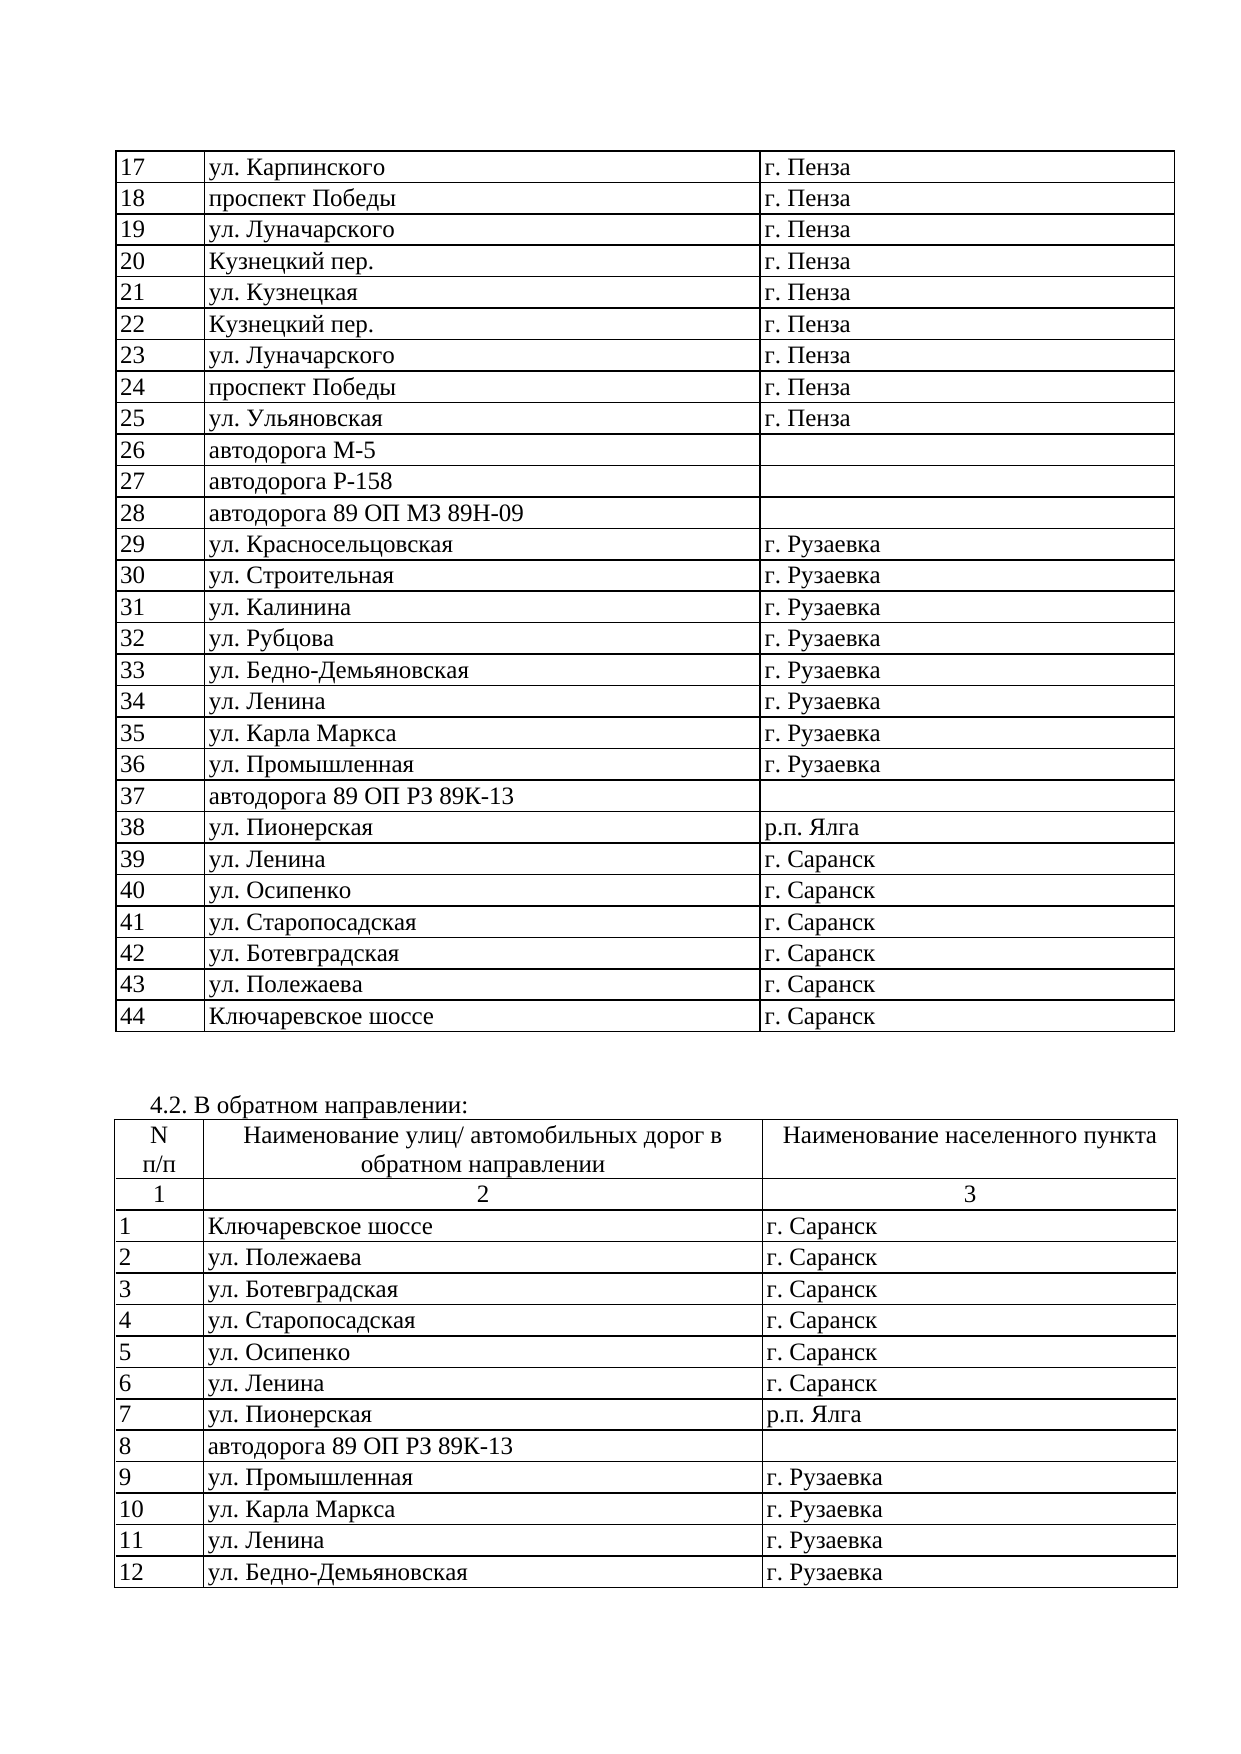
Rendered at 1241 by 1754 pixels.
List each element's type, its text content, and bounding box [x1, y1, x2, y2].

table_cell Ключаревское шоссе [205, 1001, 759, 1031]
table_cell г. Рузаевка [761, 592, 1174, 622]
table_cell ул. Ленина [205, 844, 759, 873]
table_cell ул. Осипенко [205, 875, 759, 905]
table_cell г. Пенза [761, 340, 1174, 370]
table_cell г. Рузаевка [763, 1461, 1177, 1492]
table_cell 24 [117, 372, 204, 402]
table_cell 32 [117, 623, 204, 653]
table_cell г. Саранск [763, 1335, 1177, 1366]
table_cell г. Пенза [761, 309, 1174, 339]
table_cell 44 [117, 1001, 204, 1031]
table_cell г. Рузаевка [761, 529, 1174, 559]
table_cell р.п. Ялга [761, 812, 1174, 842]
table_cell 28 [117, 498, 204, 527]
table_cell г. Саранск [761, 844, 1174, 873]
table_cell г. Саранск [761, 875, 1174, 905]
table_cell 33 [117, 655, 204, 685]
table_cell 21 [117, 277, 204, 307]
table_cell г. Рузаевка [763, 1555, 1177, 1587]
table_cell ул. Карпинского [205, 152, 759, 181]
table_cell ул. Пионерская [205, 812, 759, 842]
table_cell 2 [115, 1242, 203, 1272]
table_cell [761, 435, 1174, 464]
table_cell ул. Ботевградская [205, 938, 759, 968]
table_cell 35 [117, 718, 204, 748]
table_cell ул. Осипенко [204, 1337, 762, 1366]
table_cell ул. Ульяновская [205, 403, 759, 433]
table_cell ул. Ленина [204, 1368, 762, 1398]
table_cell 22 [117, 309, 204, 339]
table_cell 38 [117, 812, 204, 842]
table_cell ул. Старопосадская [205, 907, 759, 936]
table_cell р.п. Ялга [763, 1398, 1177, 1429]
table_cell автодорога 89 ОП РЗ 89К-13 [204, 1431, 762, 1461]
table_cell г. Пенза [761, 246, 1174, 276]
table_cell г. Саранск [763, 1366, 1177, 1398]
table_cell г. Саранск [761, 907, 1174, 936]
table_cell 5 [115, 1336, 203, 1366]
table_cell ул. Кузнецкая [205, 277, 759, 307]
table_cell ул. Ленина [204, 1525, 762, 1555]
table_header Наименование населенного пункта [763, 1120, 1177, 1178]
table_cell г. Рузаевка [761, 718, 1174, 748]
table_cell автодорога 89 ОП МЗ 89Н-09 [205, 498, 759, 527]
table_cell 8 [115, 1430, 203, 1461]
table_cell Кузнецкий пер. [205, 309, 759, 339]
table_cell 1 [115, 1179, 203, 1209]
table_cell г. Саранск [761, 938, 1174, 968]
table_cell автодорога М-5 [205, 435, 759, 464]
table_cell ул. Пионерская [204, 1400, 762, 1429]
table_cell [761, 781, 1174, 811]
table_cell г. Рузаевка [761, 623, 1174, 653]
table_cell [763, 1429, 1177, 1461]
table_cell 27 [117, 466, 204, 496]
table_cell 3 [763, 1178, 1177, 1209]
table_cell г. Саранск [763, 1209, 1177, 1241]
table_header N п/п [115, 1120, 203, 1178]
text 4.2. В обратном направлении: [150, 1090, 1090, 1119]
table_cell ул. Луначарского [205, 340, 759, 370]
table_cell [761, 466, 1174, 496]
table_cell 17 [117, 152, 204, 181]
table_cell проспект Победы [205, 372, 759, 402]
table_cell ул. Бедно-Демьяновская [205, 655, 759, 685]
table_cell ул. Промышленная [204, 1462, 762, 1492]
table_cell 25 [117, 403, 204, 433]
table_cell ул. Ленина [205, 686, 759, 716]
table_cell 20 [117, 246, 204, 276]
table_cell 31 [117, 592, 204, 622]
table_cell Кузнецкий пер. [205, 246, 759, 276]
table_cell 4 [115, 1305, 203, 1335]
table_cell 39 [117, 844, 204, 873]
table_cell 23 [117, 340, 204, 370]
table_cell г. Рузаевка [763, 1524, 1177, 1555]
table_cell ул. Красносельцовская [205, 529, 759, 559]
table_cell г. Саранск [761, 970, 1174, 999]
table_cell ул. Старопосадская [204, 1305, 762, 1335]
table_cell ул. Строительная [205, 561, 759, 590]
table_cell ул. Луначарского [205, 215, 759, 244]
table_cell г. Пенза [761, 403, 1174, 433]
table_cell г. Пенза [761, 372, 1174, 402]
table_cell автодорога Р-158 [205, 466, 759, 496]
table_cell г. Рузаевка [761, 561, 1174, 590]
table_cell 1 [115, 1210, 203, 1241]
table_cell 37 [117, 781, 204, 811]
table_cell Ключаревское шоссе [204, 1211, 762, 1241]
table_cell 12 [115, 1556, 203, 1587]
table_cell г. Пенза [761, 152, 1174, 181]
table_cell г. Саранск [761, 1001, 1174, 1031]
table_cell г. Пенза [761, 215, 1174, 244]
table_cell г. Саранск [763, 1304, 1177, 1335]
table_cell 29 [117, 529, 204, 559]
table_cell 34 [117, 686, 204, 716]
table_cell г. Саранск [763, 1272, 1177, 1303]
table_cell 11 [115, 1525, 203, 1555]
table_cell 2 [204, 1179, 762, 1209]
table_cell ул. Калинина [205, 592, 759, 622]
table_cell г. Пенза [761, 183, 1174, 213]
table_cell 30 [117, 561, 204, 590]
table_cell 42 [117, 938, 204, 968]
table_cell 40 [117, 875, 204, 905]
table_cell ул. Ботевградская [204, 1274, 762, 1303]
table_cell 19 [117, 215, 204, 244]
table_cell 43 [117, 970, 204, 999]
table_cell ул. Бедно-Демьяновская [204, 1557, 762, 1587]
table_cell 3 [115, 1273, 203, 1303]
table_header Наименование улиц/ автомобильных дорог в обратном направлении [204, 1120, 762, 1178]
table_cell 18 [117, 183, 204, 213]
table_cell 41 [117, 907, 204, 936]
table_cell 26 [117, 435, 204, 464]
table_cell 10 [115, 1493, 203, 1524]
table_cell г. Пенза [761, 277, 1174, 307]
table_cell ул. Полежаева [205, 970, 759, 999]
table_cell г. Саранск [763, 1241, 1177, 1272]
table_cell ул. Промышленная [205, 749, 759, 779]
table_cell г. Рузаевка [761, 655, 1174, 685]
table_cell проспект Победы [205, 183, 759, 213]
table_cell ул. Полежаева [204, 1242, 762, 1272]
table_cell ул. Карла Маркса [204, 1494, 762, 1524]
table_cell автодорога 89 ОП РЗ 89К-13 [205, 781, 759, 811]
table_cell г. Рузаевка [761, 749, 1174, 779]
table_cell 36 [117, 749, 204, 779]
table_cell 9 [115, 1462, 203, 1492]
table_cell ул. Рубцова [205, 623, 759, 653]
table_cell [761, 498, 1174, 527]
table_cell ул. Карла Маркса [205, 718, 759, 748]
table_cell г. Рузаевка [763, 1492, 1177, 1524]
table_cell г. Рузаевка [761, 686, 1174, 716]
table_cell 6 [115, 1368, 203, 1398]
table_cell 7 [115, 1399, 203, 1429]
